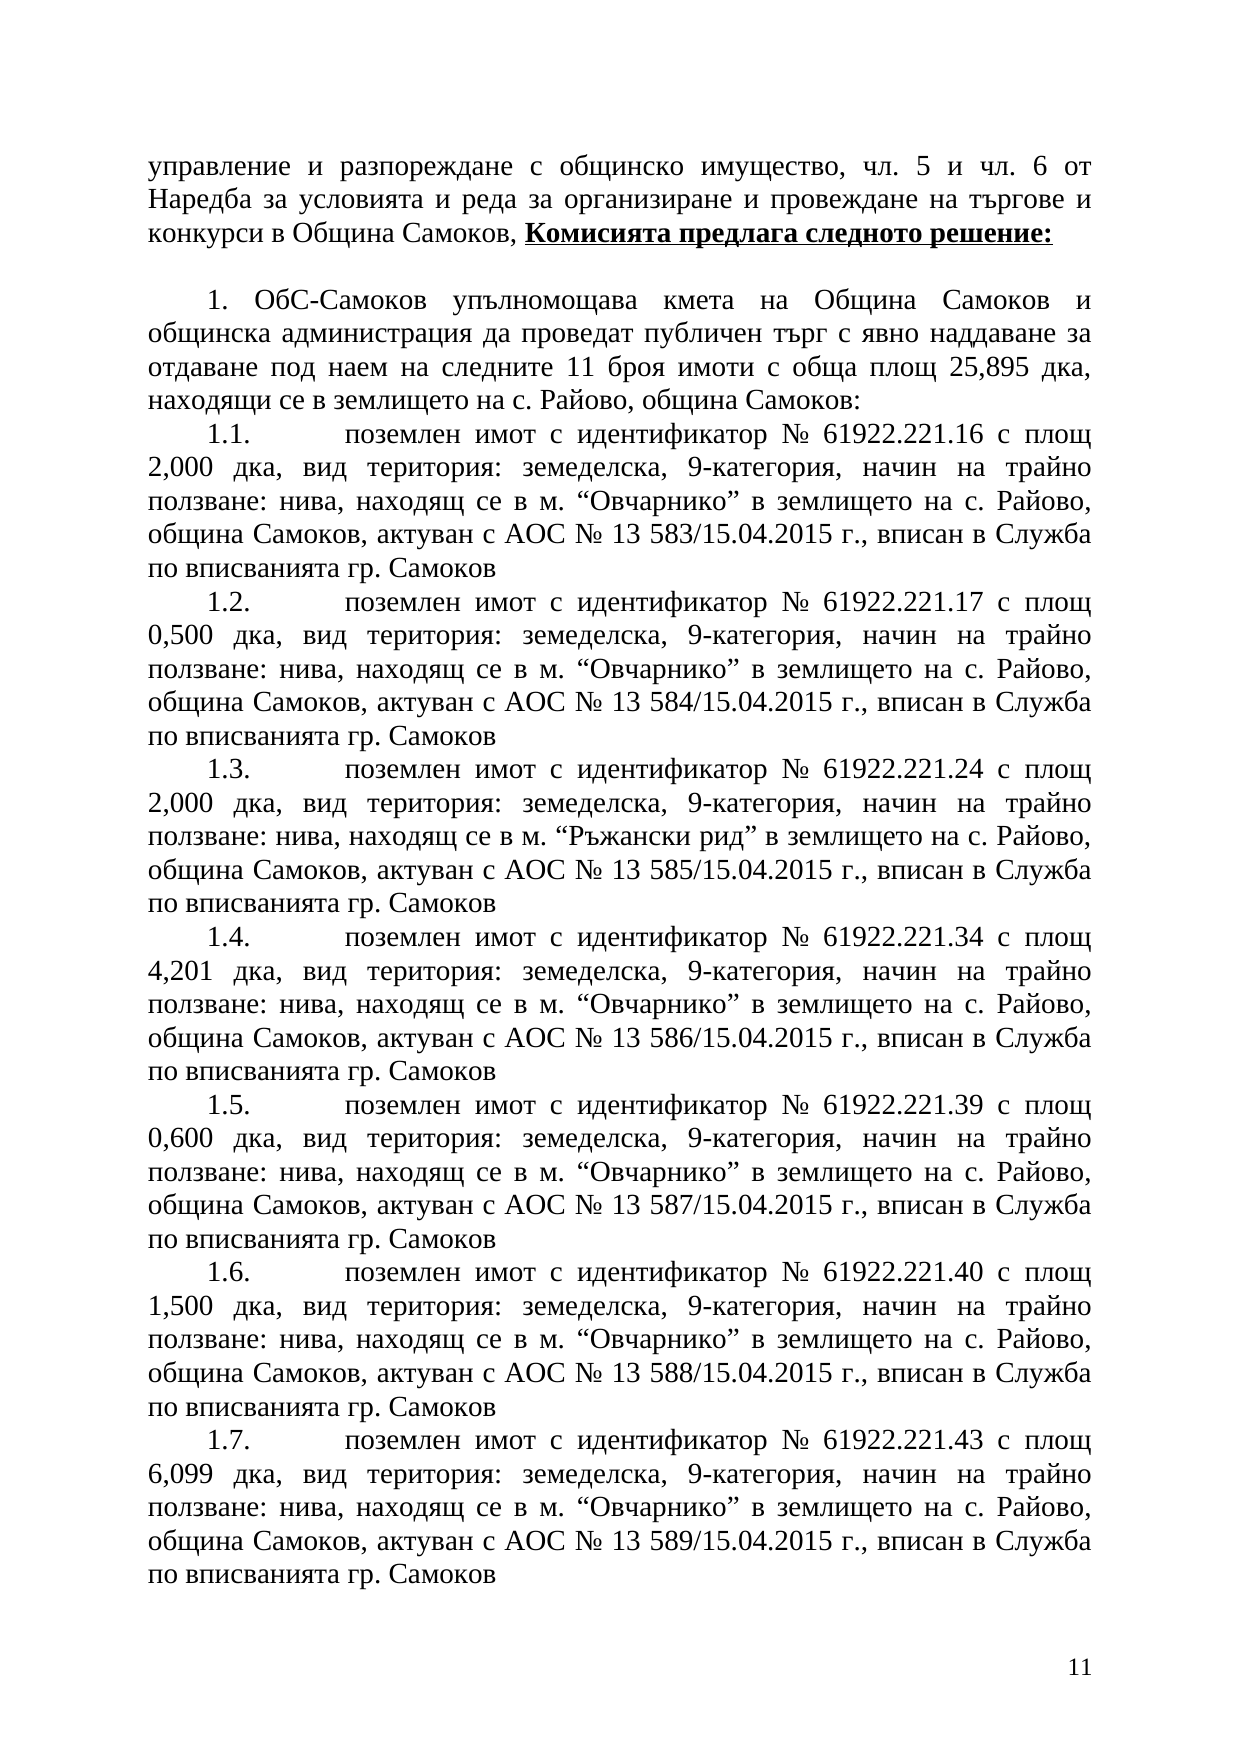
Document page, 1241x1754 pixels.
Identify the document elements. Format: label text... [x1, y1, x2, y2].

text 1.2. поземлен имот с идентификатор № 61922.221.17 с площ 0,500 дка, вид територия: земеделска, 9-категория, начин на трайно ползване: нива, находящ се в м. “Овчарнико” в землището на с. Райово, община Самоков, актуван с АОС № 13 584/15.04.2015 г., вписан в Служба по вписванията гр. Самоков [148, 584, 1093, 751]
text 1.1. поземлен имот с идентификатор № 61922.221.16 с площ 2,000 дка, вид територия: земеделска, 9-категория, начин на трайно ползване: нива, находящ се в м. “Овчарнико” в землището на с. Райово, община Самоков, актуван с АОС № 13 583/15.04.2015 г., вписан в Служба по вписванията гр. Самоков [148, 416, 1093, 584]
text 1. ОбС-Самоков упълномощава кмета на Община Самоков и общинска администрация да проведат публичен търг с явно наддаване за отдаване под наем на следните 11 броя имоти с обща площ 25,895 дка, находящи се в землището на с. Райово, община Самоков: [148, 282, 1093, 416]
text 1.5. поземлен имот с идентификатор № 61922.221.39 с площ 0,600 дка, вид територия: земеделска, 9-категория, начин на трайно ползване: нива, находящ се в м. “Овчарнико” в землището на с. Райово, община Самоков, актуван с АОС № 13 587/15.04.2015 г., вписан в Служба по вписванията гр. Самоков [148, 1087, 1093, 1254]
text 1.6. поземлен имот с идентификатор № 61922.221.40 с площ 1,500 дка, вид територия: земеделска, 9-категория, начин на трайно ползване: нива, находящ се в м. “Овчарнико” в землището на с. Райово, община Самоков, актуван с АОС № 13 588/15.04.2015 г., вписан в Служба по вписванията гр. Самоков [148, 1254, 1093, 1422]
text 1.7. поземлен имот с идентификатор № 61922.221.43 с площ 6,099 дка, вид територия: земеделска, 9-категория, начин на трайно ползване: нива, находящ се в м. “Овчарнико” в землището на с. Райово, община Самоков, актуван с АОС № 13 589/15.04.2015 г., вписан в Служба по вписванията гр. Самоков [148, 1422, 1093, 1590]
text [148, 148, 1093, 248]
text 1.4. поземлен имот с идентификатор № 61922.221.34 с площ 4,201 дка, вид територия: земеделска, 9-категория, начин на трайно ползване: нива, находящ се в м. “Овчарнико” в землището на с. Райово, община Самоков, актуван с АОС № 13 586/15.04.2015 г., вписан в Служба по вписванията гр. Самоков [148, 919, 1093, 1087]
text 1.3. поземлен имот с идентификатор № 61922.221.24 с площ 2,000 дка, вид територия: земеделска, 9-категория, начин на трайно ползване: нива, находящ се в м. “Ръжански рид” в землището на с. Райово, община Самоков, актуван с АОС № 13 585/15.04.2015 г., вписан в Служба по вписванията гр. Самоков [148, 751, 1093, 919]
